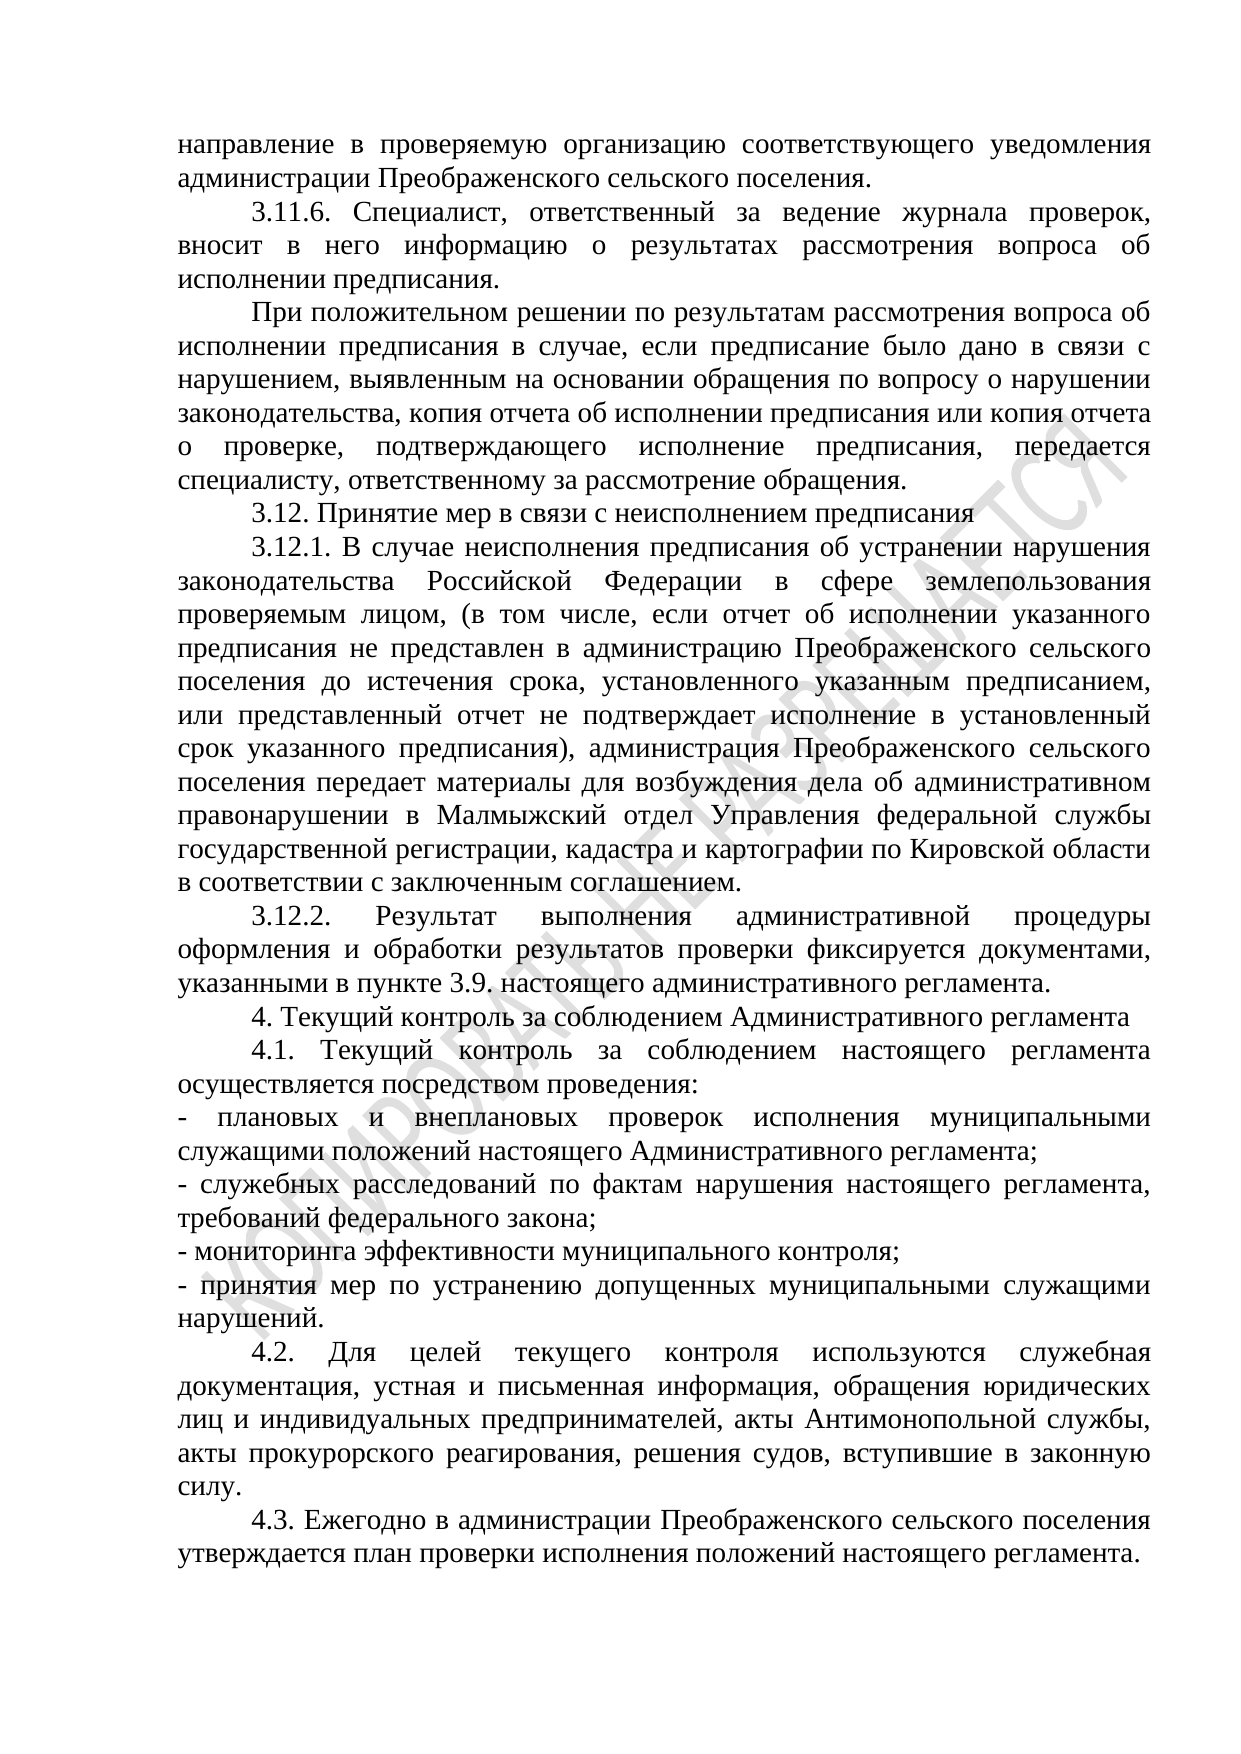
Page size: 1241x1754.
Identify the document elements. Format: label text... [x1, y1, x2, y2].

text - служебных расследований по фактам нарушения настоящего регламента, требований федерального закона; [177, 1166, 1152, 1233]
text 3.11.6. Специалист, ответственный за ведение журнала проверок, вносит в него информацию о результатах рассмотрения вопроса об исполнении предписания. [177, 194, 1152, 294]
text - плановых и внеплановых проверок исполнения муниципальными служащими положений настоящего Административного регламента; [177, 1099, 1152, 1166]
text 4. Текущий контроль за соблюдением Административного регламента [177, 999, 1152, 1032]
text 3.12.1. В случае неисполнения предписания об устранении нарушения законодательства Российской Федерации в сфере землепользования проверяемым лицом, (в том числе, если отчет об исполнении указанного предписания не представлен в администрацию Преображенского сельского поселения до истечения срока, установленного указанным предписанием, или представленный отчет не подтверждает исполнение в установленный срок указанного предписания), администрация Преображенского сельского поселения передает материалы для возбуждения дела об административном правонарушении в Малмыжский отдел Управления федеральной службы государственной регистрации, кадастра и картографии по Кировской области в соответствии с заключенным соглашением. [177, 529, 1152, 898]
text При положительном решении по результатам рассмотрения вопроса об исполнении предписания в случае, если предписание было дано в связи с нарушением, выявленным на основании обращения по вопросу о нарушении законодательства, копия отчета об исполнении предписания или копия отчета о проверке, подтверждающего исполнение предписания, передается специалисту, ответственному за рассмотрение обращения. [177, 294, 1152, 496]
text 3.12.2. Результат выполнения административной процедуры оформления и обработки результатов проверки фиксируется документами, указанными в пункте 3.9. настоящего административного регламента. [177, 898, 1152, 999]
text 4.2. Для целей текущего контроля используются служебная документация, устная и письменная информация, обращения юридических лиц и индивидуальных предпринимателей, акты Антимонопольной службы, акты прокурорского реагирования, решения судов, вступившие в законную силу. [177, 1334, 1152, 1502]
text - принятия мер по устранению допущенных муниципальными служащими нарушений. [177, 1267, 1152, 1334]
text - мониторинга эффективности муниципального контроля; [177, 1233, 1152, 1267]
text 4.3. Ежегодно в администрации Преображенского сельского поселения утверждается план проверки исполнения положений настоящего регламента. [177, 1502, 1152, 1569]
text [177, 127, 1152, 194]
text 4.1. Текущий контроль за соблюдением настоящего регламента осуществляется посредством проведения: [177, 1032, 1152, 1099]
text 3.12. Принятие мер в связи с неисполнением предписания [177, 496, 1152, 529]
